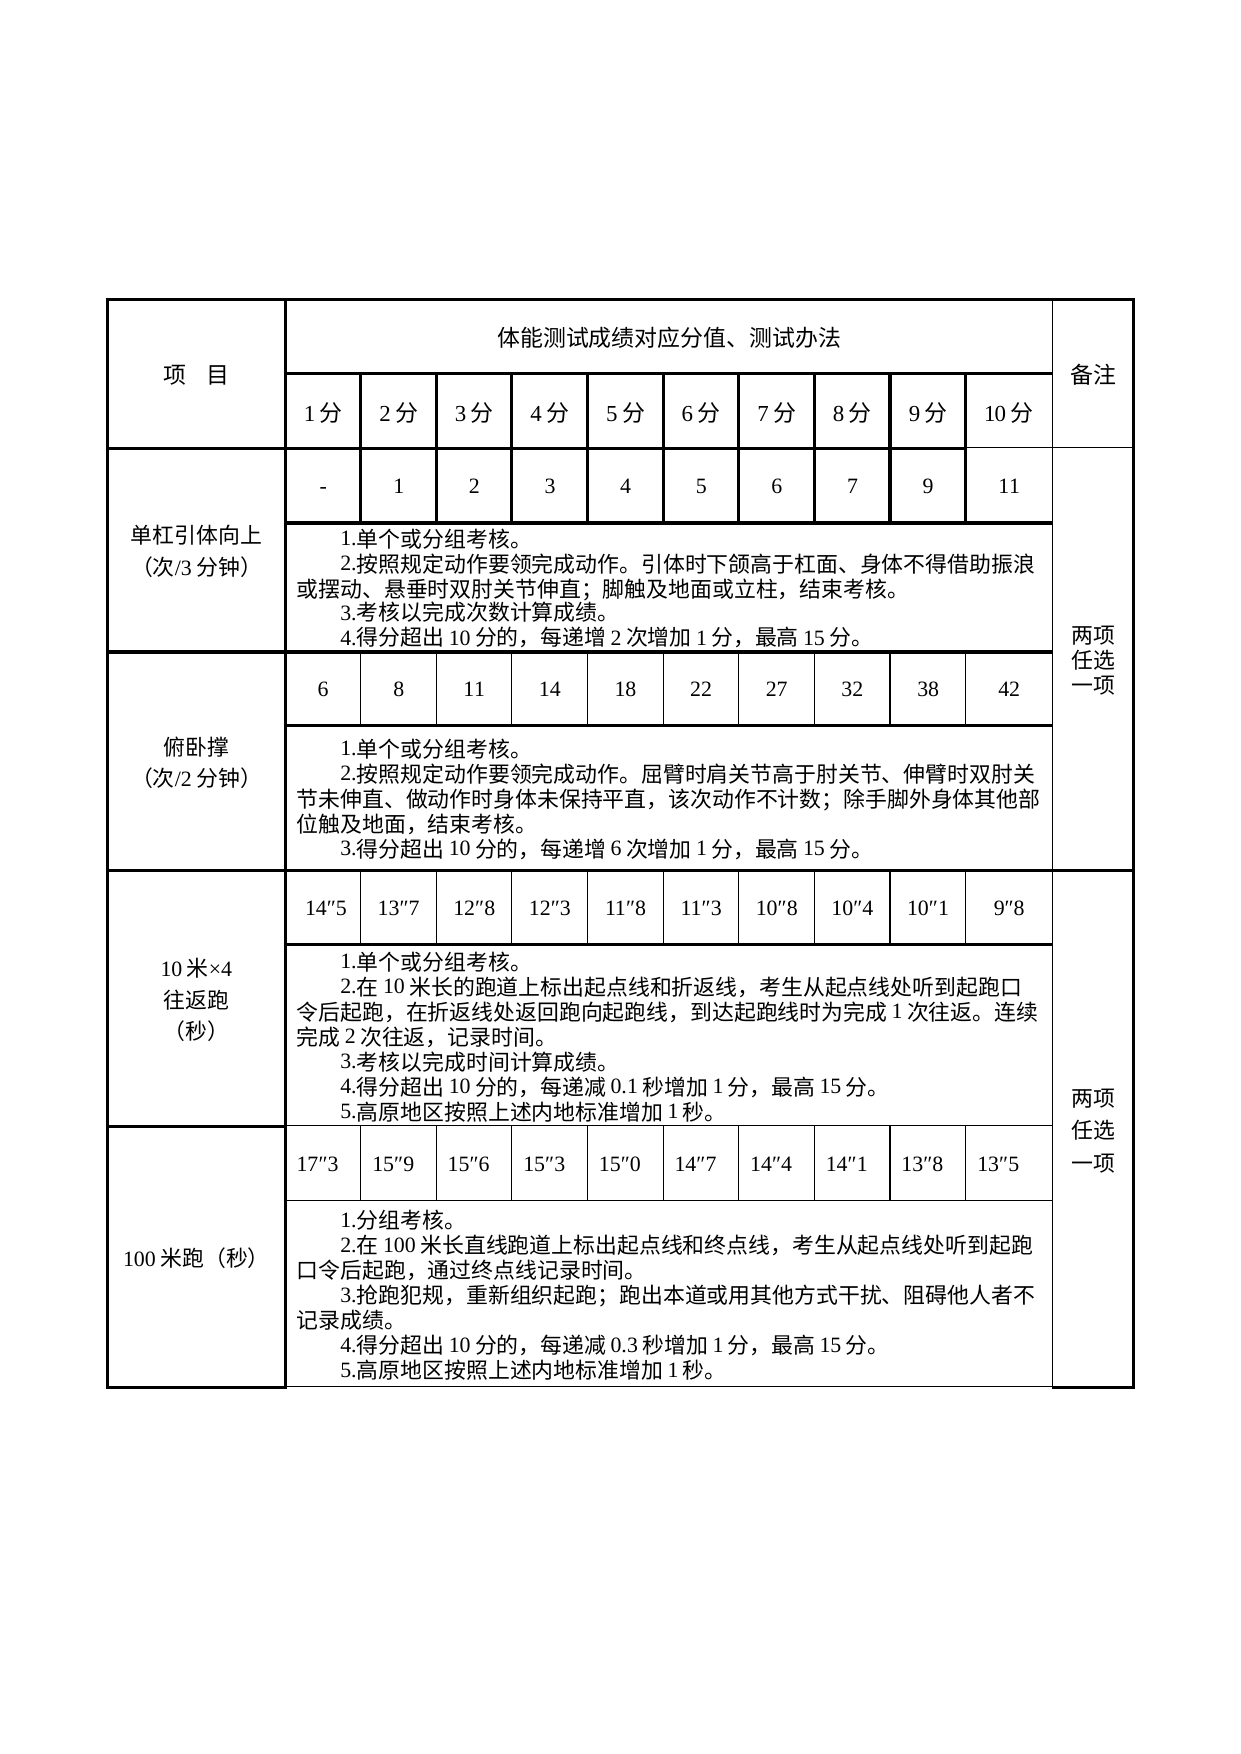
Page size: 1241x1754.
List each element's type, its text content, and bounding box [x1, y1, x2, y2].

table_cell 11 [967, 448, 1052, 521]
table_cell 10分 [967, 375, 1052, 447]
table_cell 10″1 [891, 872, 965, 943]
table_cell 5分 [589, 375, 662, 447]
table_cell 27 [739, 654, 814, 724]
table_cell 14″4 [739, 1126, 814, 1199]
table_cell 1.单个或分组考核。 2.在10米长的跑道上标出起点线和折返线，考生从起点线处听到起跑口令后起跑，在折返线处返回跑向起跑线，到达起跑线时为完成1次往返。连续完成2次往返，记录时间。 3.考核以完成时间计算成绩。 4.得分超出10分的，每递减0.1秒增加1分，最高15分。 5.高原地区按照上述内地标准增加1秒。 [287, 946, 1052, 1125]
table_cell 1 [362, 450, 435, 521]
table_cell 15″3 [512, 1126, 587, 1199]
table_cell 9″8 [966, 872, 1052, 943]
table_cell 17″3 [287, 1126, 360, 1199]
table_cell 4 [589, 450, 662, 521]
table_cell 1.分组考核。 2.在100米长直线跑道上标出起点线和终点线，考生从起点线处听到起跑口令后起跑，通过终点线记录时间。 3.抢跑犯规，重新组织起跑；跑出本道或用其他方式干扰、阻碍他人者不记录成绩。 4.得分超出10分的，每递减0.3秒增加1分，最高15分。 5.高原地区按照上述内地标准增加1秒。 [287, 1201, 1052, 1386]
table_cell 两项任选一项 [1053, 448, 1132, 869]
table_cell 2 [438, 450, 510, 521]
table_cell 8分 [816, 375, 888, 447]
table_cell 两项任选一项 [1053, 872, 1132, 1386]
table_cell 14″7 [664, 1126, 738, 1199]
table_cell 42 [966, 654, 1052, 724]
table_cell 5 [665, 450, 737, 521]
table_header 备注 [1053, 301, 1132, 447]
table_cell 15″6 [437, 1126, 511, 1199]
table_cell 14″1 [815, 1126, 889, 1199]
table_cell 10米×4 往返跑 （秒） [109, 872, 284, 1125]
table_cell 9 [892, 450, 964, 521]
table_header 项 目 [109, 301, 284, 447]
table_cell 1.单个或分组考核。 2.按照规定动作要领完成动作。引体时下颌高于杠面、身体不得借助振浪或摆动、悬垂时双肘关节伸直；脚触及地面或立柱，结束考核。 3.考核以完成次数计算成绩。 4.得分超出10分的，每递增2次增加1分，最高15分。 [287, 525, 1052, 650]
table_cell 14″5 [287, 872, 360, 943]
table_cell 7分 [740, 375, 813, 447]
table_header 体能测试成绩对应分值、测试办法 [287, 301, 1052, 372]
table_cell 8 [361, 654, 436, 724]
table_cell 12″8 [437, 872, 511, 943]
table_cell 11″3 [664, 872, 738, 943]
table_cell - [287, 450, 359, 521]
table_cell 13″7 [361, 872, 436, 943]
table_cell 12″3 [512, 872, 587, 943]
table_cell 32 [815, 654, 889, 724]
table_cell 100米跑（秒） [109, 1128, 284, 1386]
table_cell 11″8 [588, 872, 663, 943]
table_cell 单杠引体向上（次/3分钟） [109, 450, 284, 650]
table_cell 6 [287, 654, 360, 724]
table_cell 6分 [665, 375, 737, 447]
table_cell 4分 [513, 375, 586, 447]
table_cell 38 [891, 654, 965, 724]
table_cell 13″8 [891, 1126, 965, 1199]
table_cell 15″9 [361, 1126, 436, 1199]
table_cell 11 [437, 654, 511, 724]
table_cell 18 [588, 654, 663, 724]
table_cell 14 [512, 654, 587, 724]
table_cell 15″0 [588, 1126, 663, 1199]
table_cell 10″4 [815, 872, 889, 943]
table_cell 1.单个或分组考核。 2.按照规定动作要领完成动作。屈臂时肩关节高于肘关节、伸臂时双肘关节未伸直、做动作时身体未保持平直，该次动作不计数；除手脚外身体其他部位触及地面，结束考核。 3.得分超出10分的，每递增6次增加1分，最高15分。 [287, 727, 1052, 869]
table_cell 22 [664, 654, 738, 724]
table_cell 13″5 [966, 1126, 1052, 1199]
table_cell 俯卧撑 （次/2分钟） [109, 654, 284, 869]
table_cell 3 [513, 450, 586, 521]
table_cell 7 [816, 450, 888, 521]
table_cell 3分 [438, 375, 510, 447]
table_cell 1分 [287, 375, 359, 447]
table_cell 2分 [362, 375, 435, 447]
table_cell 10″8 [739, 872, 814, 943]
table_cell 9分 [892, 375, 964, 447]
table_cell 6 [740, 450, 813, 521]
